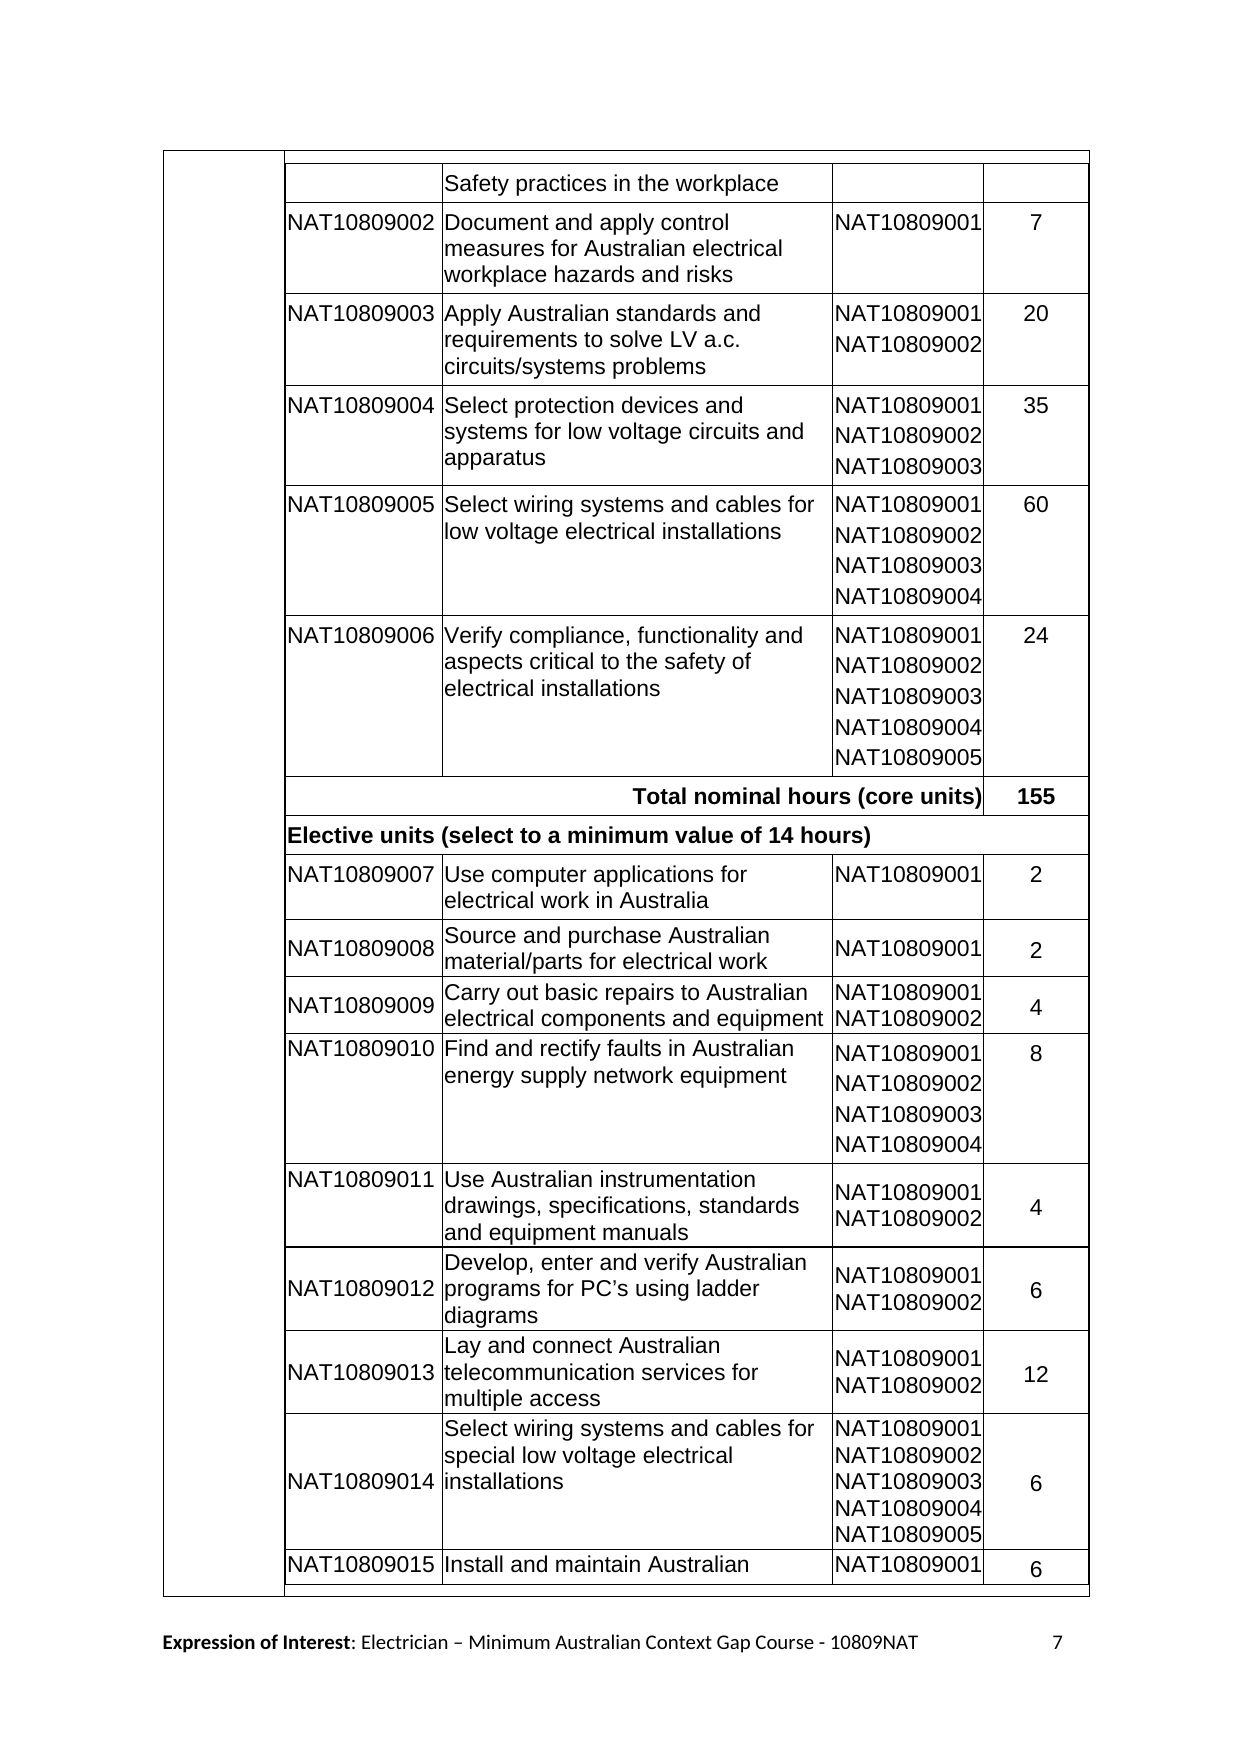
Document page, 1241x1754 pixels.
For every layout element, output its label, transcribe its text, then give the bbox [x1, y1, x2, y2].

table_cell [833, 1414, 983, 1549]
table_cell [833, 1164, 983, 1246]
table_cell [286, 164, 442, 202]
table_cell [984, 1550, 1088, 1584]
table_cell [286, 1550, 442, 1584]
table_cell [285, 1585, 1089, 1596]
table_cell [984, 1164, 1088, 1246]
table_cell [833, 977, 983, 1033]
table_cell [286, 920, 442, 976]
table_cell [286, 1414, 442, 1549]
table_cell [164, 151, 284, 1596]
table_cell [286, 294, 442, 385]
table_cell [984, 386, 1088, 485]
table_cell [443, 164, 832, 202]
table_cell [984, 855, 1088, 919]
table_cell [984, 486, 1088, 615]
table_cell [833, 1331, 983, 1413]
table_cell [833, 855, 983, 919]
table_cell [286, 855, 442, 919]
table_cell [443, 1414, 832, 1549]
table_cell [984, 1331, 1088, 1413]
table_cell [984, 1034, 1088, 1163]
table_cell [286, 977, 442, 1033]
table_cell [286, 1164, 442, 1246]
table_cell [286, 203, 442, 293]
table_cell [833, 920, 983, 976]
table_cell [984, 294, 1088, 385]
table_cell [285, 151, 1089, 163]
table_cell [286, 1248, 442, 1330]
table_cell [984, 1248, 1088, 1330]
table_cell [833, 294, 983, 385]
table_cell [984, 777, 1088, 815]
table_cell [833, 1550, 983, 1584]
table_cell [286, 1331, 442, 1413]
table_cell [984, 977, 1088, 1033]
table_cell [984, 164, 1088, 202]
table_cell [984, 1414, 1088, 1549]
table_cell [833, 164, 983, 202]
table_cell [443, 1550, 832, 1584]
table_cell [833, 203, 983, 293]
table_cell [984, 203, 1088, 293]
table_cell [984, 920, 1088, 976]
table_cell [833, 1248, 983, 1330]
